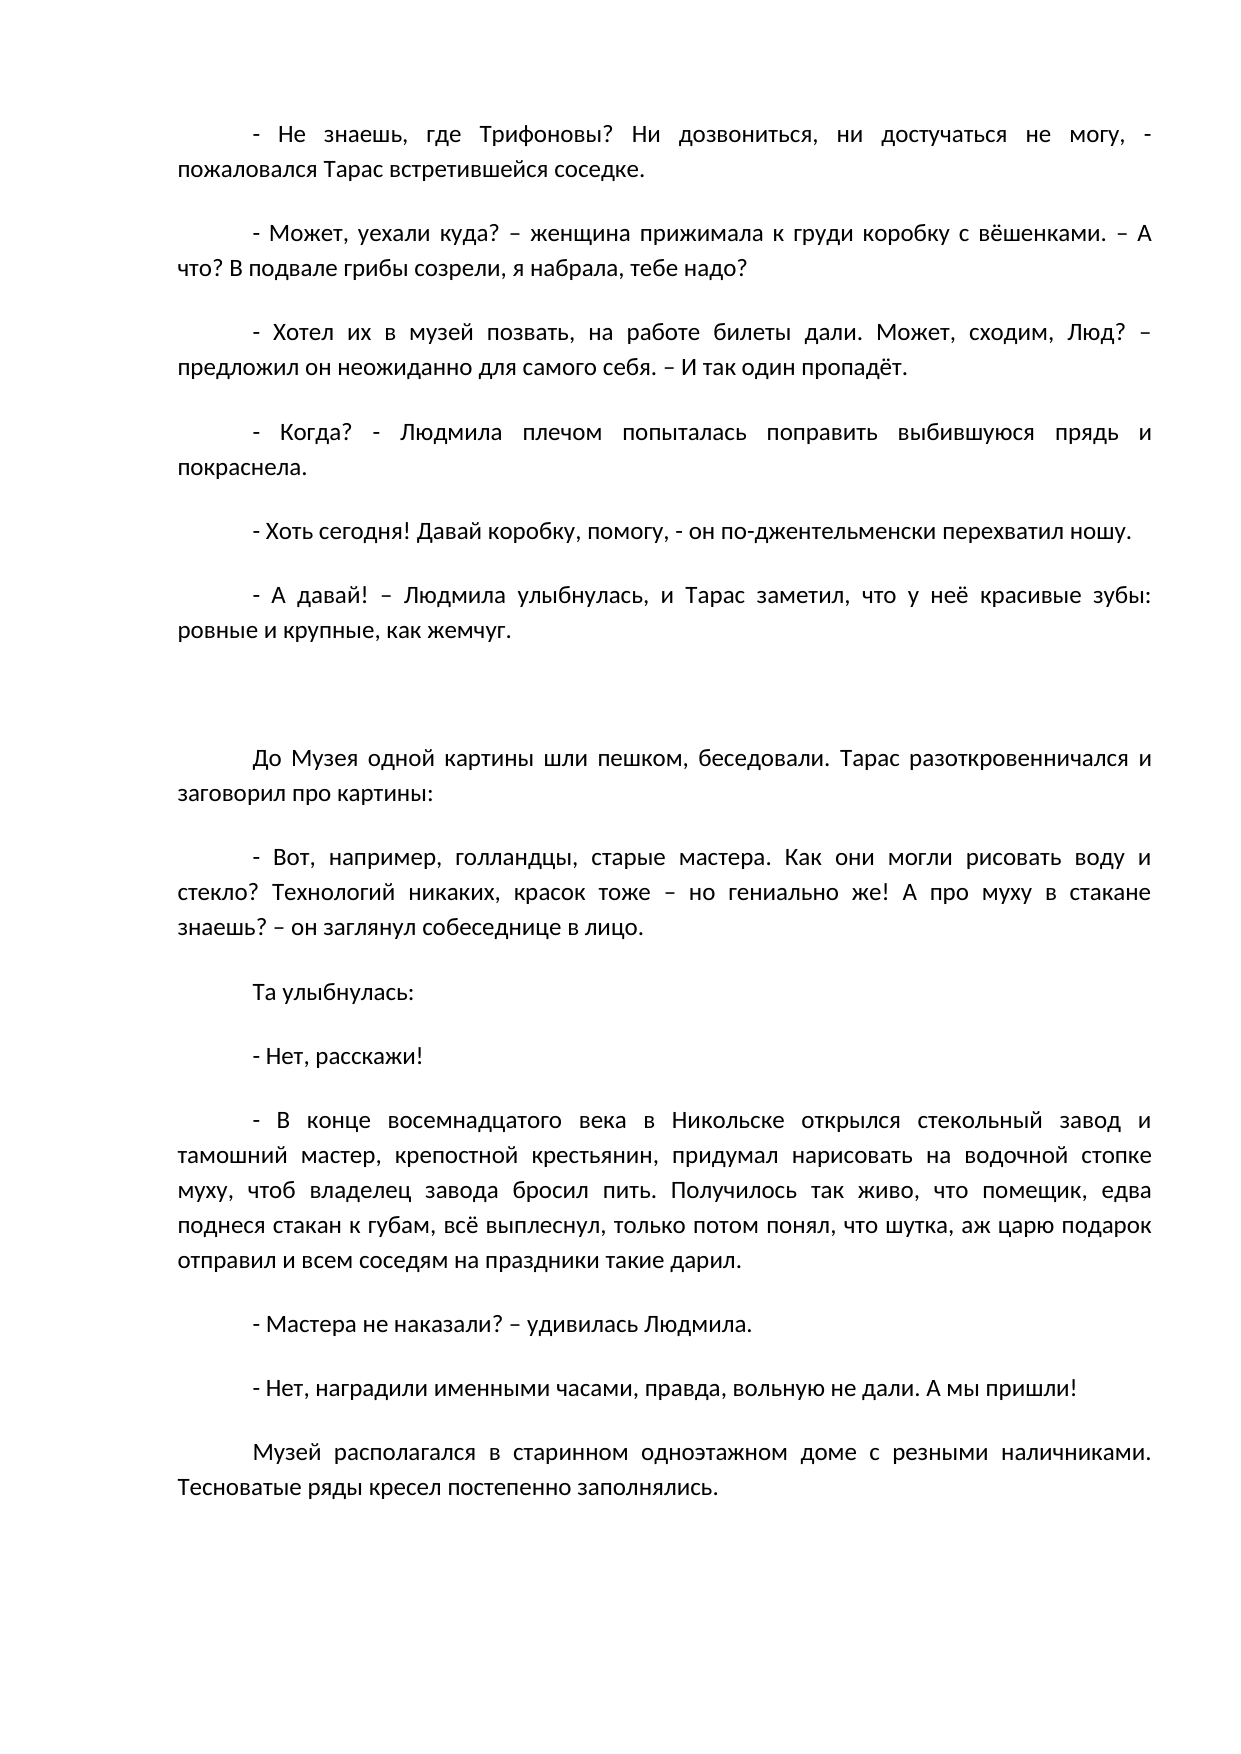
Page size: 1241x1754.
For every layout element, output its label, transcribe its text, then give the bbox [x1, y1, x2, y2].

text Та улыбнулась: [177, 976, 1152, 1006]
text - Хоть сегодня! Давай коробку, помогу, - он по-джентельменски перехватил ношу. [177, 515, 1152, 545]
text - Вот, например, голландцы, старые мастера. Как они могли рисовать воду и стекло? Технологий никаких, красок тоже – но гениально же! А про муху в стакане знаешь? – он заглянул собеседнице в лицо. [177, 841, 1152, 942]
text Музей располагался в старинном одноэтажном доме с резными наличниками. Тесноватые ряды кресел постепенно заполнялись. [177, 1436, 1152, 1502]
text - Нет, наградили именными часами, правда, вольную не дали. А мы пришли! [177, 1372, 1152, 1403]
text - Нет, расскажи! [177, 1040, 1152, 1070]
text - Может, уехали куда? – женщина прижимала к груди коробку с вёшенками. – А что? В подвале грибы созрели, я набрала, тебе надо? [177, 217, 1152, 283]
text До Музея одной картины шли пешком, беседовали. Тарас разоткровенничался и заговорил про картины: [177, 742, 1152, 808]
text - Хотел их в музей позвать, на работе билеты дали. Может, сходим, Люд? – предложил он неожиданно для самого себя. – И так один пропадёт. [177, 316, 1152, 382]
text - Мастера не наказали? – удивилась Людмила. [177, 1308, 1152, 1339]
text - А давай! – Людмила улыбнулась, и Тарас заметил, что у неё красивые зубы: ровные и крупные, как жемчуг. [177, 579, 1152, 644]
text - Когда? - Людмила плечом попыталась поправить выбившуюся прядь и покраснела. [177, 416, 1152, 481]
text - В конце восемнадцатого века в Никольске открылся стекольный завод и тамошний мастер, крепостной крестьянин, придумал нарисовать на водочной стопке муху, чтоб владелец завода бросил пить. Получилось так живо, что помещик, едва поднеся стакан к губам, всё выплеснул, только потом понял, что шутка, аж царю подарок отправил и всем соседям на праздники такие дарил. [177, 1104, 1152, 1274]
text - Не знаешь, где Трифоновы? Ни дозвониться, ни достучаться не могу, - пожаловался Тарас встретившейся соседке. [177, 118, 1152, 184]
